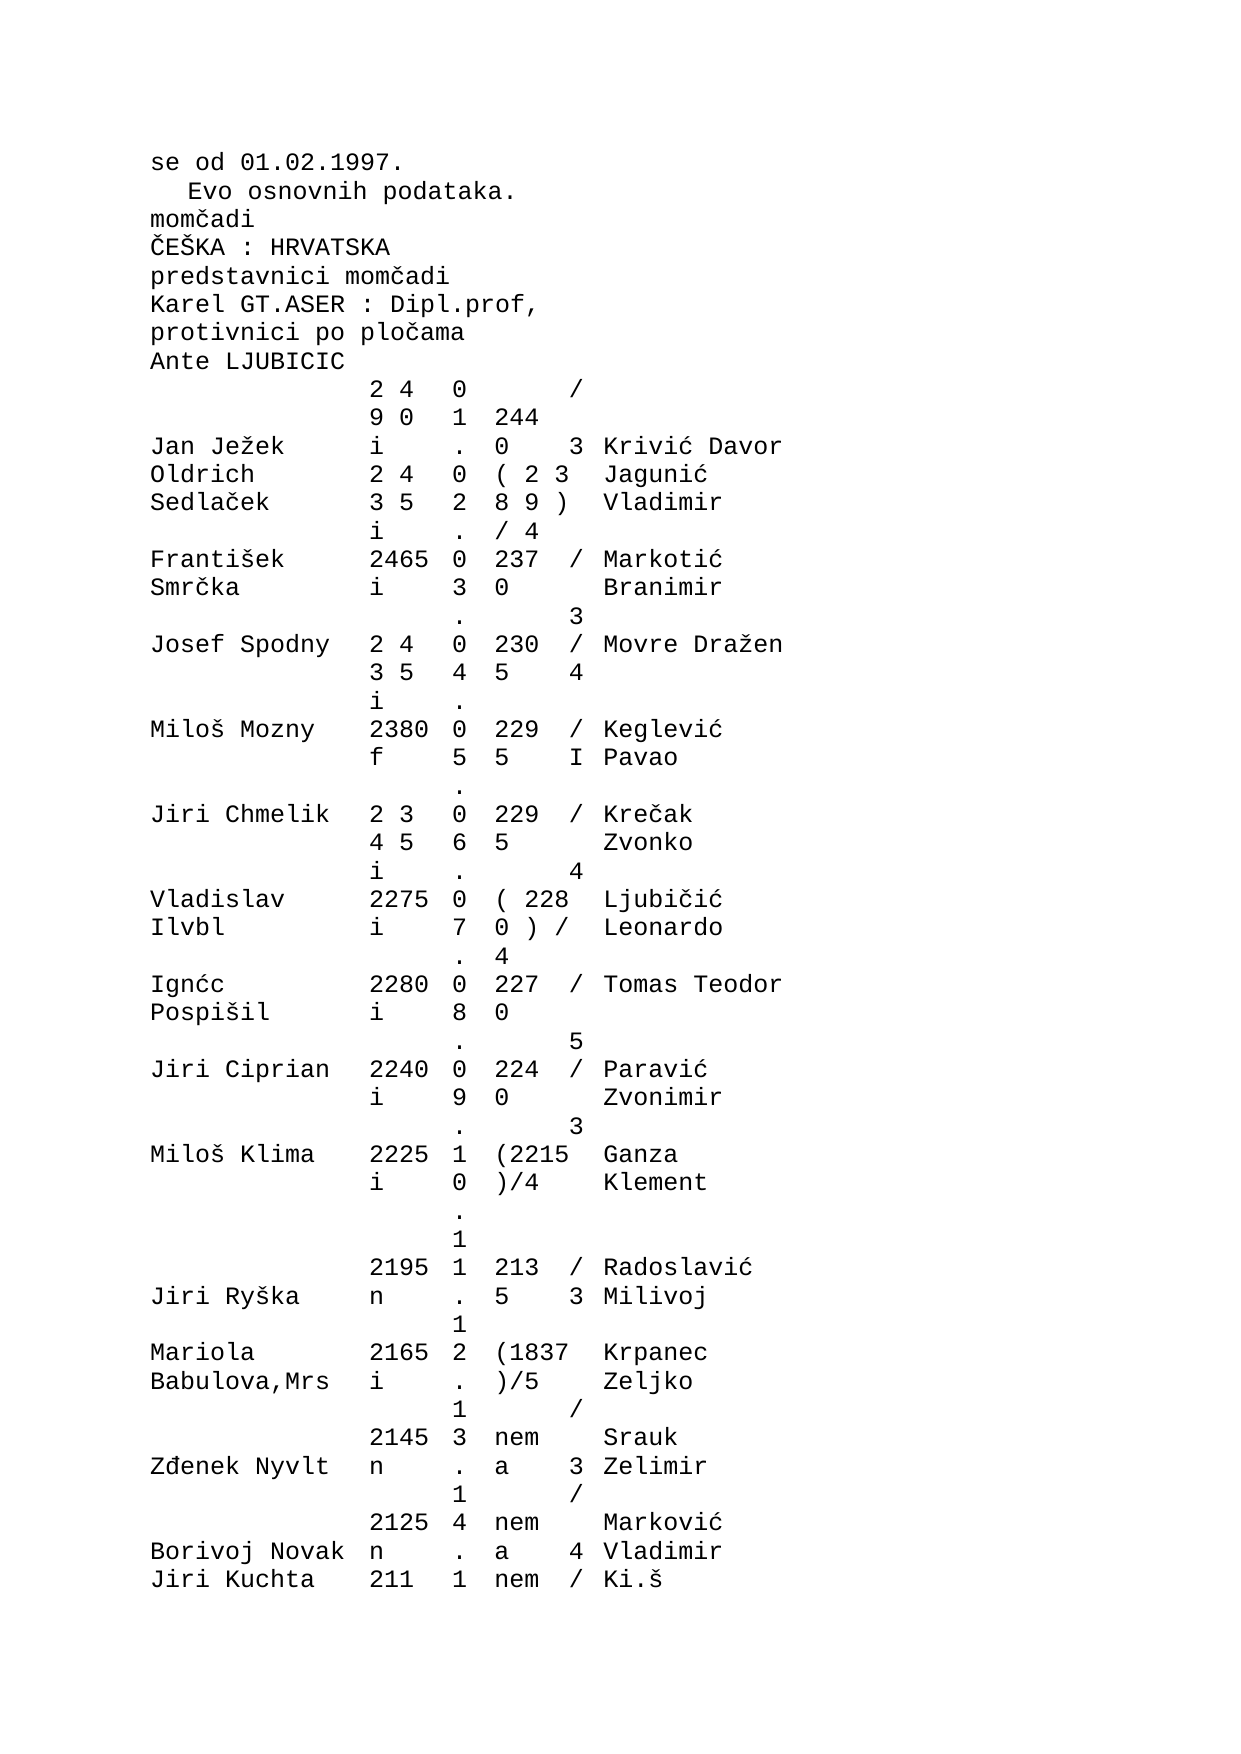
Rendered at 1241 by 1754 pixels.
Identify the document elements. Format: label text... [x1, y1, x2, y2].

table_cell / 4 [557, 1482, 592, 1567]
table_cell 2295 [483, 802, 557, 887]
table_cell nema [483, 1397, 557, 1482]
table_cell 2380f [358, 717, 441, 802]
table_cell Marković Vladimir [592, 1482, 801, 1567]
table_cell 2125n [358, 1482, 441, 1567]
table_cell Jiri Chmelik [139, 802, 358, 887]
table_cell /3 [557, 1227, 592, 1312]
table_cell 2145n [358, 1397, 441, 1482]
table_cell /I [557, 717, 592, 802]
table_cell Krečak Zvonko [592, 802, 801, 887]
table_cell Keglević Pavao [592, 717, 801, 802]
table_cell 09. [441, 1057, 483, 1142]
table_cell / 3 [557, 1057, 592, 1142]
table_cell Srauk Zelimir [592, 1397, 801, 1482]
table_cell 13. [441, 1397, 483, 1482]
table_cell 2135 [483, 1227, 557, 1312]
table_cell Paravić Zvonimir [592, 1057, 801, 1142]
table_cell 08. [441, 972, 483, 1057]
table_header Jan Ježek [139, 377, 358, 462]
table_cell 14. [441, 1482, 483, 1567]
table_cell 2295 [483, 717, 557, 802]
text protivnici po pločama [150, 320, 1090, 348]
table_cell 2280i [358, 972, 441, 1057]
table_cell nema [483, 1567, 557, 1595]
table_cell 02. [441, 462, 483, 547]
table_cell Jagunić Vladimir [592, 462, 801, 547]
table_cell Jiri Kuchta [139, 1567, 358, 1595]
table_cell (2215)/4 [483, 1142, 592, 1227]
table_cell Mariola Babulova,Mrs [139, 1312, 358, 1397]
table_header 2440 [483, 377, 557, 462]
table_cell / 4 [557, 802, 592, 887]
table_cell 2240i [358, 1057, 441, 1142]
table_cell Ignćc Pospišil [139, 972, 358, 1057]
table_cell 2305 [483, 632, 557, 717]
table_cell / 5 [557, 972, 592, 1057]
table_cell Jiri Ciprian [139, 1057, 358, 1142]
table_cell 11. [441, 1227, 483, 1312]
table_cell Radoslavić Milivoj [592, 1227, 801, 1312]
text momčadi [150, 207, 1090, 235]
table_cell 10 . [441, 1142, 483, 1227]
table_cell Ganza Klement [592, 1142, 801, 1227]
table_cell 2465i [358, 547, 441, 632]
table_cell 05. [441, 717, 483, 802]
table_cell 03 . [441, 547, 483, 632]
table_cell ( 2280 ) /4 [483, 887, 592, 972]
table_cell 2 4 3 5 i [358, 462, 441, 547]
table_cell Vladislav Ilvbl [139, 887, 358, 972]
table_cell 211 On [358, 1567, 441, 1595]
table_cell 2 4 3 5 i [358, 632, 441, 717]
table_cell Zđenek Nyvlt [139, 1397, 358, 1482]
table_cell František Smrčka [139, 547, 358, 632]
text Karel GT.ASER : Dipl.prof, [150, 292, 1090, 320]
table_header 01. [441, 377, 483, 462]
text ČEŠKA : HRVATSKA [150, 235, 1090, 263]
table_cell Miloš Mozny [139, 717, 358, 802]
table_cell Movre Dražen [592, 632, 801, 717]
table_cell 06. [441, 802, 483, 887]
table_header Krivić Davor [592, 377, 801, 462]
table_cell 07. [441, 887, 483, 972]
table_cell 2240 [483, 1057, 557, 1142]
table_cell 2370 [483, 547, 557, 632]
table_cell /4 [557, 632, 592, 717]
table_cell 2275i [358, 887, 441, 972]
table_cell / 3 [557, 1397, 592, 1482]
table_cell Tomas Teodor [592, 972, 801, 1057]
table_cell Borivoj Novak [139, 1482, 358, 1567]
text Evo osnovnih podataka. [150, 178, 1090, 207]
table_cell 15. [441, 1567, 483, 1595]
table_cell (1837)/5 [483, 1312, 592, 1397]
table_header 2 4 9 0 i [358, 377, 441, 462]
table_cell 2165i [358, 1312, 441, 1397]
table_cell 04. [441, 632, 483, 717]
table_cell Oldrich Sedlaček [139, 462, 358, 547]
table_cell 2 3 4 5 i [358, 802, 441, 887]
table_cell ( 2 3 8 9 ) / 4 [483, 462, 592, 547]
table_cell 12. [441, 1312, 483, 1397]
table_cell Ljubičić Leonardo [592, 887, 801, 972]
table_cell Jiri Ryška [139, 1227, 358, 1312]
table_cell Markotić Branimir [592, 547, 801, 632]
text predstavnici momčadi [150, 263, 1090, 292]
table_cell 2225i [358, 1142, 441, 1227]
table_cell Miloš Klima [139, 1142, 358, 1227]
text Ante LJUBICIC [150, 348, 1090, 377]
table_cell nema [483, 1482, 557, 1567]
table_cell 2195n [358, 1227, 441, 1312]
table_header / 3 [557, 377, 592, 462]
table_cell / 3 [557, 547, 592, 632]
table_cell Ki.š Miroslav [592, 1567, 801, 1595]
table_cell 2270 [483, 972, 557, 1057]
table_cell Josef Spodny [139, 632, 358, 717]
text se od 01.02.1997. [150, 150, 1090, 178]
table_cell Krpanec Zeljko [592, 1312, 801, 1397]
table_cell / 4 [557, 1567, 592, 1595]
